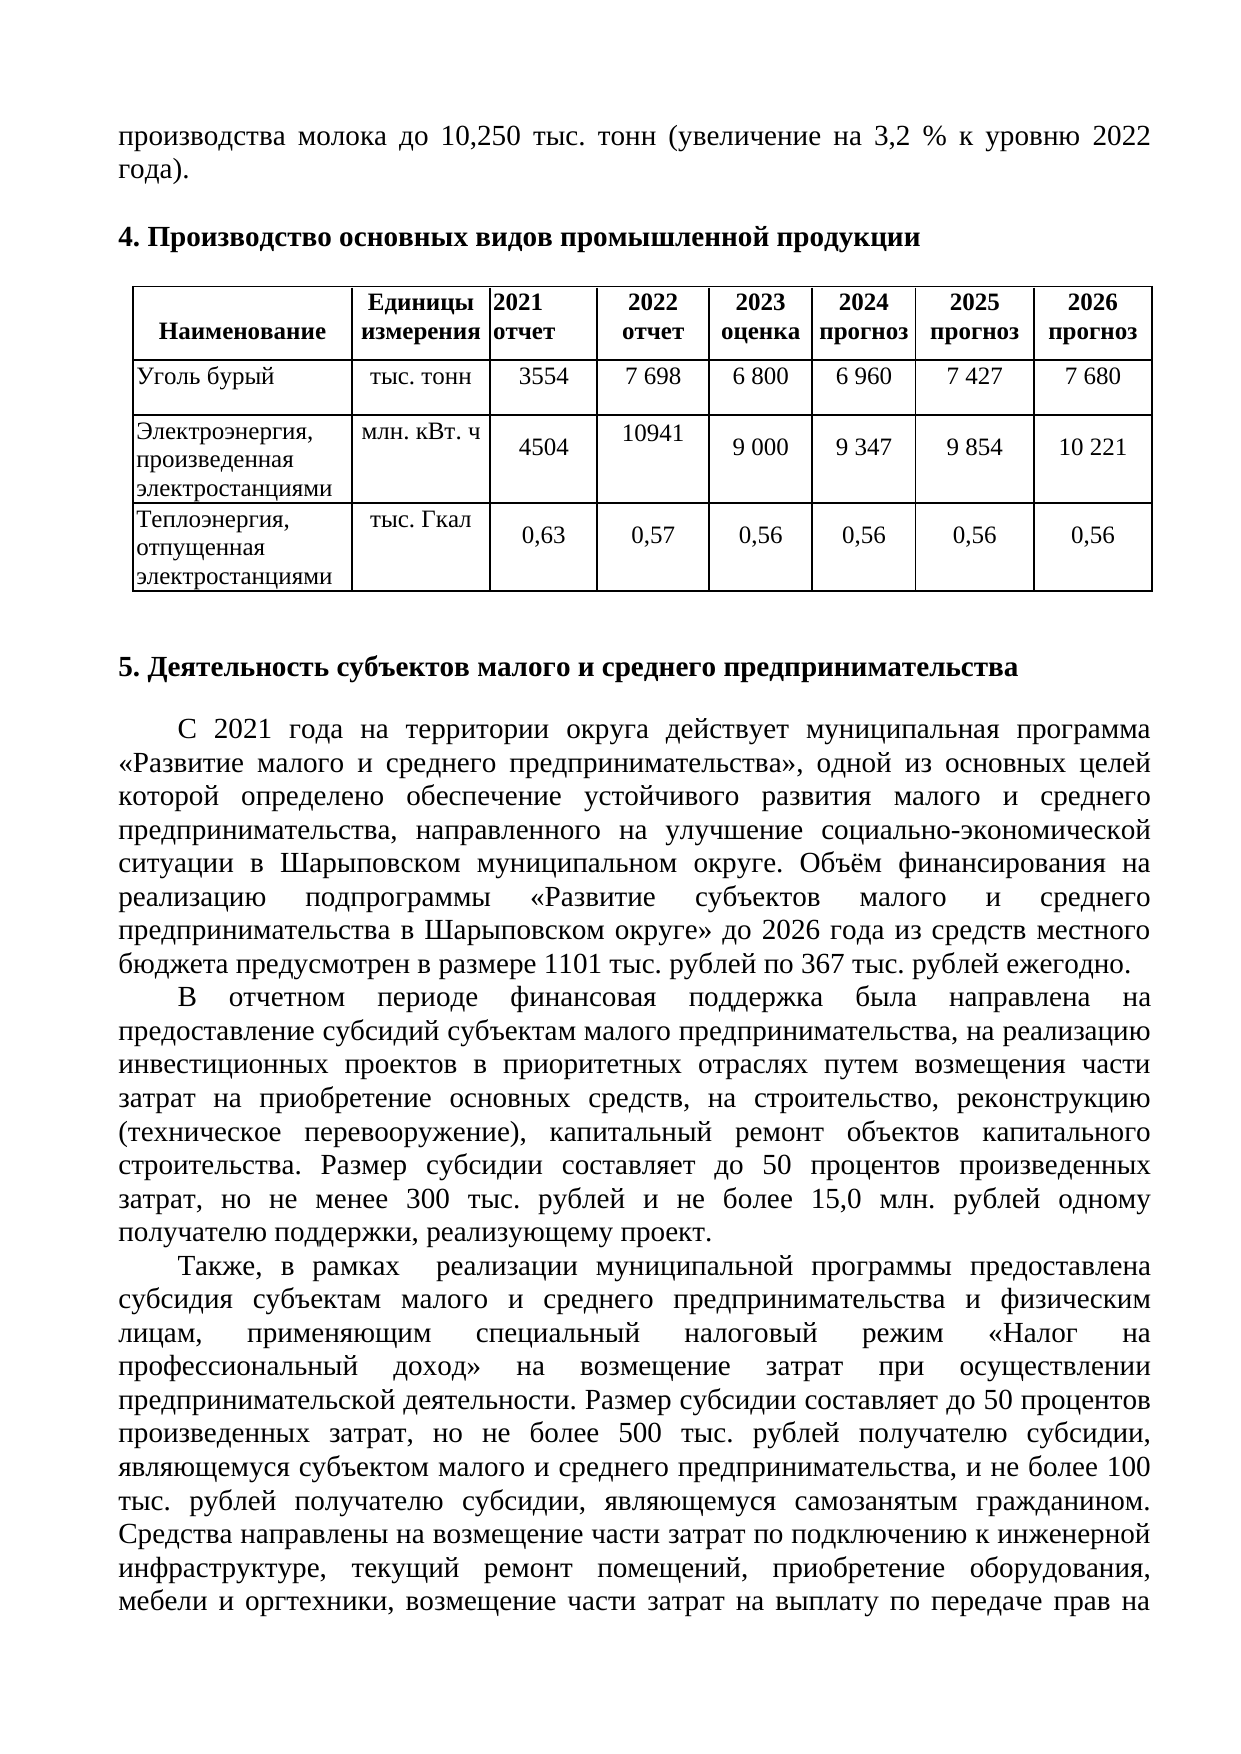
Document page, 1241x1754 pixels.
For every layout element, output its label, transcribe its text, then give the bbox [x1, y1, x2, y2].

table_cell Уголь бурый [134, 361, 351, 414]
text С 2021 года на территории округа действует муниципальная программа «Развитие малого и среднего предпринимательства», одной из основных целей которой определено обеспечение устойчивого развития малого и среднего предпринимательства, направленного на улучшение социально-экономической ситуации в Шарыповском муниципальном округе. Объём финансирования на реализацию подпрограммы «Развитие субъектов малого и среднего предпринимательства в Шарыповском округе» до 2026 года из средств местного бюджета предусмотрен в размере 1101 тыс. рублей по 367 тыс. рублей ежегодно. [118, 711, 1152, 979]
subtitle 4. Производство основных видов промышленной продукции [118, 219, 1152, 252]
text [118, 1248, 1152, 1617]
table_header Единицы измерения [353, 287, 490, 359]
text В отчетном периоде финансовая поддержка была направлена на предоставление субсидий субъектам малого предпринимательства, на реализацию инвестиционных проектов в приоритетных отраслях путем возмещения части затрат на приобретение основных средств, на строительство, реконструкцию (техническое перевооружение), капитальный ремонт объектов капитального строительства. Размер субсидии составляет до 50 процентов произведенных затрат, но не менее 300 тыс. рублей и не более 15,0 млн. рублей одному получателю поддержки, реализующему проект. [118, 979, 1152, 1248]
table_cell 6 960 [813, 361, 915, 414]
table_cell тыс. тонн [353, 361, 489, 414]
table_cell 4504 [491, 416, 596, 502]
table_header 2024 прогноз [813, 287, 915, 359]
table_cell 9 347 [813, 416, 915, 502]
table_cell 0,57 [598, 504, 708, 590]
table_cell 0,63 [491, 504, 596, 590]
subtitle 5. Деятельность субъектов малого и среднего предпринимательства [118, 649, 1152, 682]
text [118, 118, 1152, 185]
table_header 2026 прогноз [1035, 287, 1151, 359]
table_cell 7 680 [1035, 361, 1151, 414]
table_cell 10941 [598, 416, 708, 502]
table_header 2021 отчет [491, 287, 597, 359]
table_cell 6 800 [710, 361, 811, 414]
table_cell 7 698 [598, 361, 708, 414]
table_cell 9 000 [710, 416, 811, 502]
table_header 2025 прогноз [916, 287, 1034, 359]
table_cell тыс. Гкал [353, 504, 489, 590]
table_cell 0,56 [813, 504, 915, 590]
table_cell 10 221 [1035, 416, 1151, 502]
table_cell 7 427 [916, 361, 1033, 414]
table_cell 0,56 [710, 504, 811, 590]
table_header 2023 оценка [710, 287, 812, 359]
table_cell млн. кВт. ч [353, 416, 489, 502]
table_header 2022 отчет [598, 287, 709, 359]
table_cell Электроэнергия, произведенная электростанциями [134, 416, 351, 502]
table_cell 0,56 [916, 504, 1033, 590]
table_cell Теплоэнергия, отпущенная электростанциями [134, 504, 351, 590]
table_cell 3554 [491, 361, 596, 414]
table_cell 0,56 [1035, 504, 1151, 590]
table_header Наименование [134, 287, 352, 359]
table_cell 9 854 [916, 416, 1033, 502]
